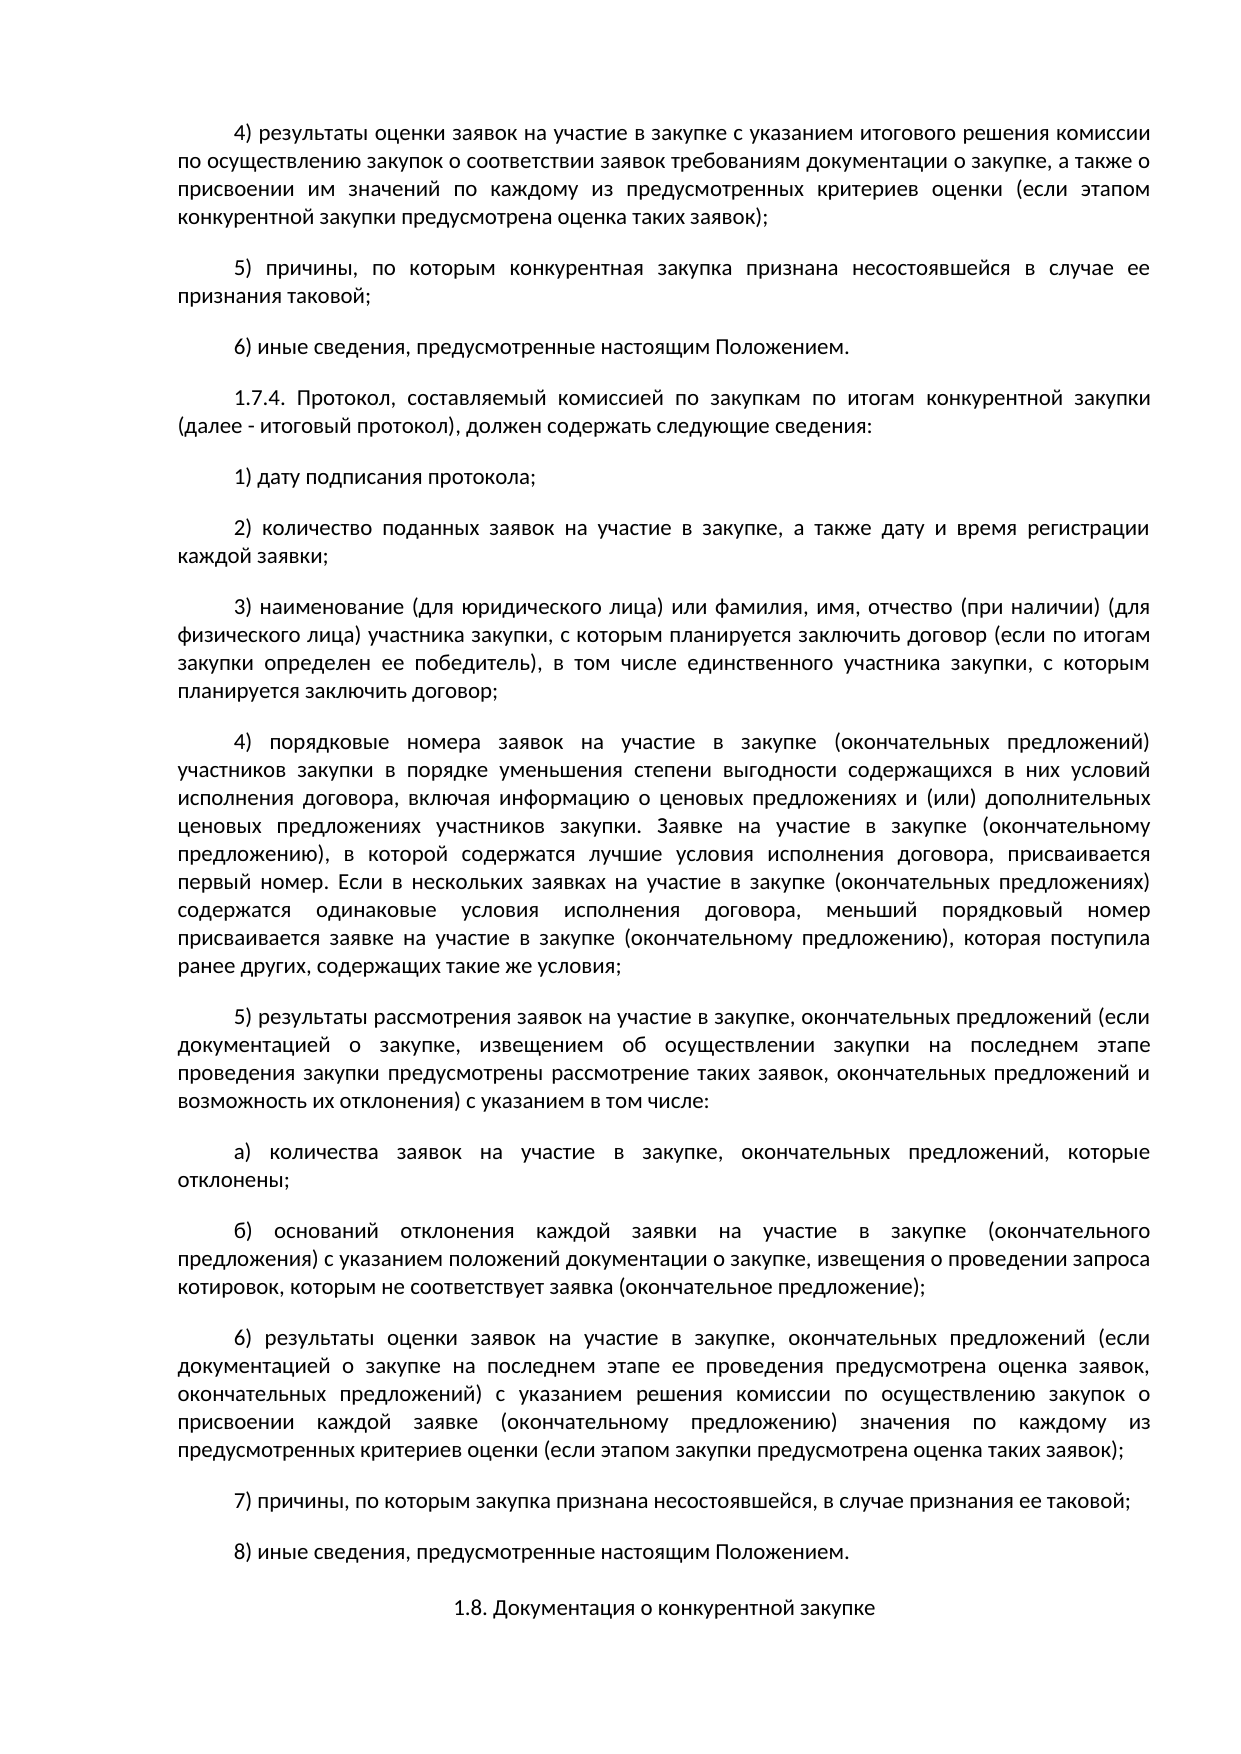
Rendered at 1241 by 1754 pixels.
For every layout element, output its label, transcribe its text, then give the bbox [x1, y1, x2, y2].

text 4) результаты оценки заявок на участие в закупке с указанием итогового решения комиссии по осуществлению закупок о соответствии заявок требованиям документации о закупке, а также о присвоении им значений по каждому из предусмотренных критериев оценки (если этапом конкурентной закупки предусмотрена оценка таких заявок); [177, 118, 1152, 230]
text а) количества заявок на участие в закупке, окончательных предложений, которые отклонены; [177, 1137, 1152, 1193]
text 6) результаты оценки заявок на участие в закупке, окончательных предложений (если документацией о закупке на последнем этапе ее проведения предусмотрена оценка заявок, окончательных предложений) с указанием решения комиссии по осуществлению закупок о присвоении каждой заявке (окончательному предложению) значения по каждому из предусмотренных критериев оценки (если этапом закупки предусмотрена оценка таких заявок); [177, 1323, 1152, 1463]
text 6) иные сведения, предусмотренные настоящим Положением. [177, 332, 1152, 360]
text б) оснований отклонения каждой заявки на участие в закупке (окончательного предложения) с указанием положений документации о закупке, извещения о проведении запроса котировок, которым не соответствует заявка (окончательное предложение); [177, 1216, 1152, 1300]
text 1) дату подписания протокола; [177, 462, 1152, 490]
text 5) причины, по которым конкурентная закупка признана несостоявшейся в случае ее признания таковой; [177, 253, 1152, 309]
text 8) иные сведения, предусмотренные настоящим Положением. [177, 1537, 1152, 1565]
text 5) результаты рассмотрения заявок на участие в закупке, окончательных предложений (если документацией о закупке, извещением об осуществлении закупки на последнем этапе проведения закупки предусмотрены рассмотрение таких заявок, окончательных предложений и возможность их отклонения) с указанием в том числе: [177, 1002, 1152, 1114]
text 7) причины, по которым закупка признана несостоявшейся, в случае признания ее таковой; [177, 1486, 1152, 1514]
text 2) количество поданных заявок на участие в закупке, а также дату и время регистрации каждой заявки; [177, 513, 1152, 569]
text 1.8. Документация о конкурентной закупке [177, 1593, 1152, 1621]
text 4) порядковые номера заявок на участие в закупке (окончательных предложений) участников закупки в порядке уменьшения степени выгодности содержащихся в них условий исполнения договора, включая информацию о ценовых предложениях и (или) дополнительных ценовых предложениях участников закупки. Заявке на участие в закупке (окончательному предложению), в которой содержатся лучшие условия исполнения договора, присваивается первый номер. Если в нескольких заявках на участие в закупке (окончательных предложениях) содержатся одинаковые условия исполнения договора, меньший порядковый номер присваивается заявке на участие в закупке (окончательному предложению), которая поступила ранее других, содержащих такие же условия; [177, 727, 1152, 979]
text 1.7.4. Протокол, составляемый комиссией по закупкам по итогам конкурентной закупки (далее - итоговый протокол), должен содержать следующие сведения: [177, 383, 1152, 439]
text 3) наименование (для юридического лица) или фамилия, имя, отчество (при наличии) (для физического лица) участника закупки, с которым планируется заключить договор (если по итогам закупки определен ее победитель), в том числе единственного участника закупки, с которым планируется заключить договор; [177, 592, 1152, 704]
